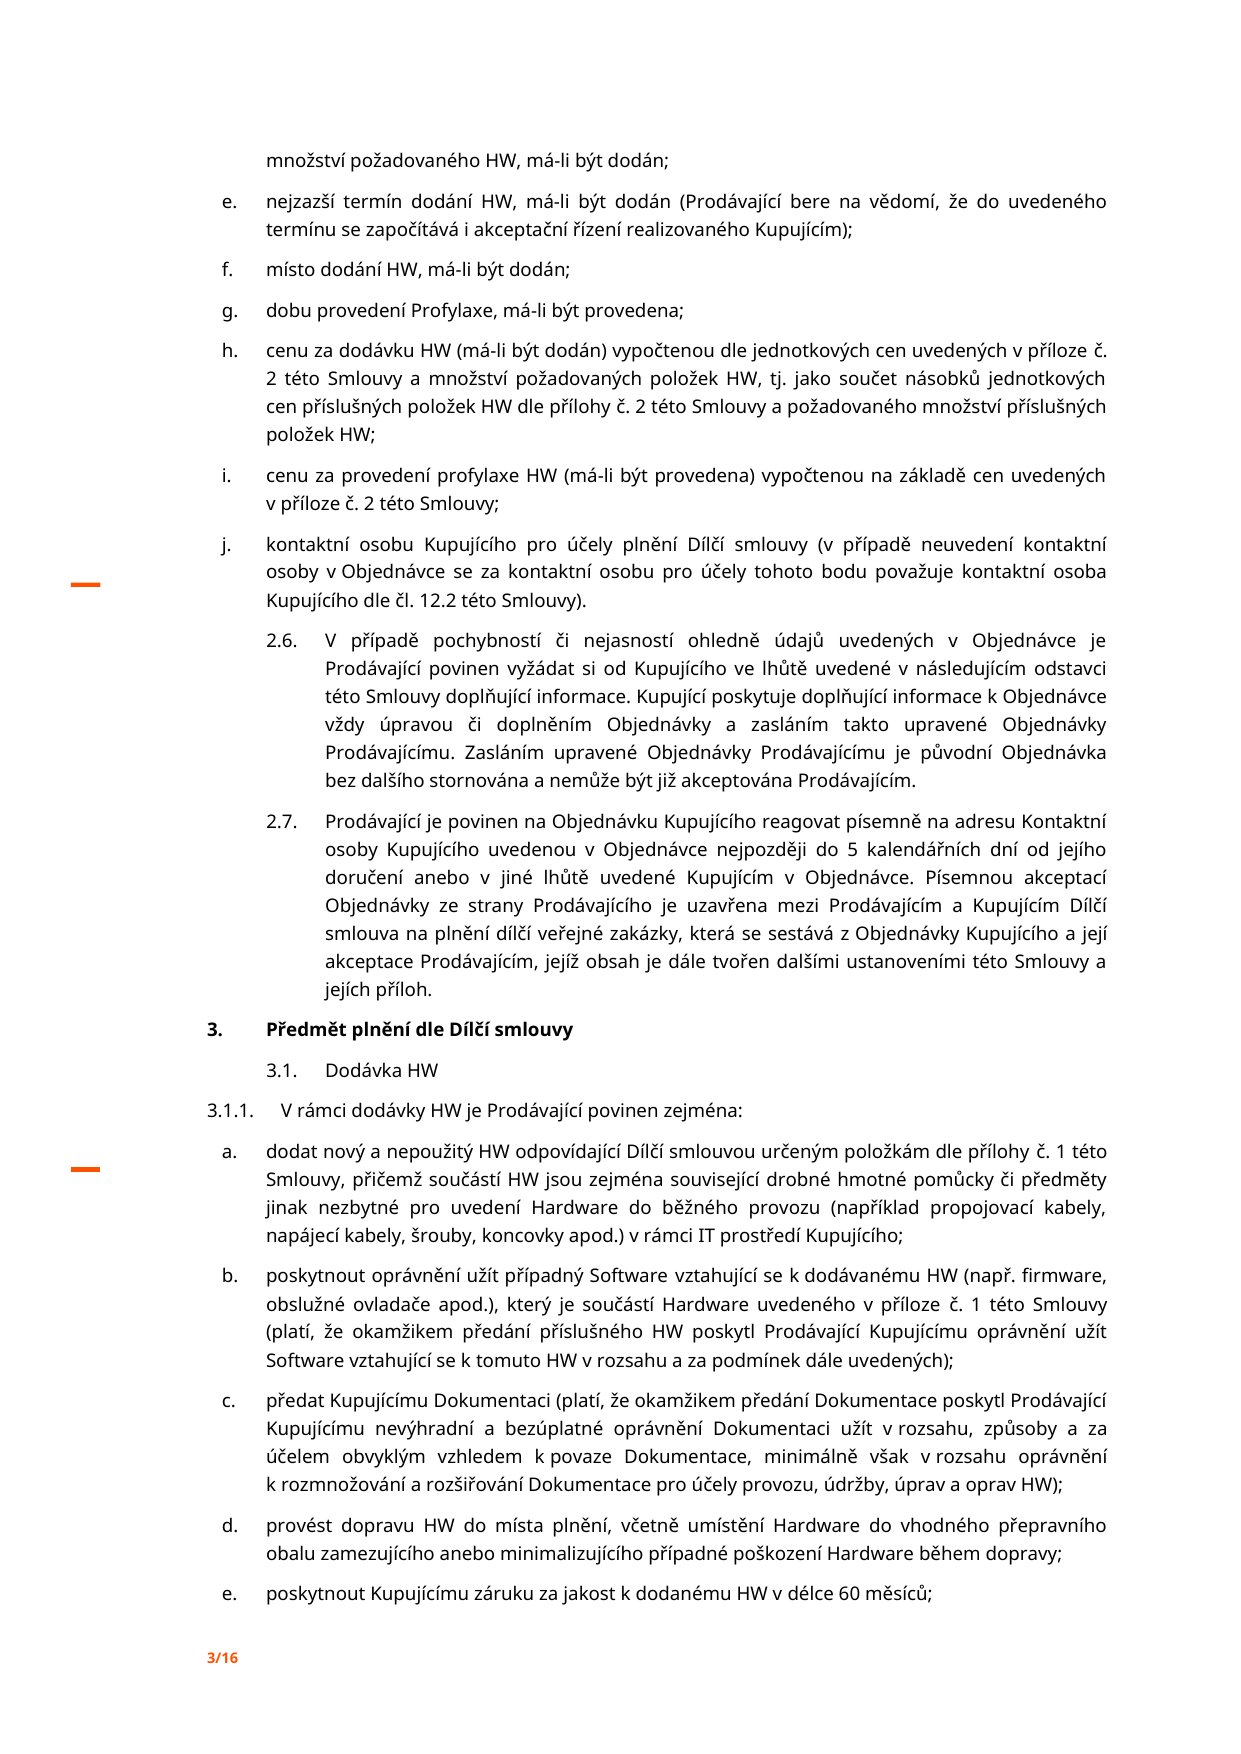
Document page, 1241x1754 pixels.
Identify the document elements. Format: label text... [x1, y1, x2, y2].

text poskytnout oprávnění užít případný Software vztahující se k dodávanému HW (např. firmware, obslužné ovladače apod.), který je součástí Hardware uvedeného v příloze č. 1 této Smlouvy (platí, že okamžikem předání příslušného HW poskytl Prodávající Kupujícímu oprávnění užít Software vztahující se k tomuto HW v rozsahu a za podmínek dále uvedených); [222, 1263, 1107, 1372]
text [222, 148, 1107, 173]
text kontaktní osobu Kupujícího pro účely plnění Dílčí smlouvy (v případě neuvedení kontaktní osoby v Objednávce se za kontaktní osobu pro účely tohoto bodu považuje kontaktní osoba Kupujícího dle čl. 12.2 této Smlouvy). [222, 531, 1107, 612]
text provést dopravu HW do místa plnění, včetně umístění Hardware do vhodného přepravního obalu zamezujícího anebo minimalizujícího případné poškození Hardware během dopravy; [222, 1512, 1107, 1566]
text Předmět plnění dle Dílčí smlouvy [207, 1017, 1107, 1042]
text dobu provedení Profylaxe, má-li být provedena; [222, 297, 1107, 323]
text předat Kupujícímu Dokumentaci (platí, že okamžikem předání Dokumentace poskytl Prodávající Kupujícímu nevýhradní a bezúplatné oprávnění Dokumentaci užít v rozsahu, způsoby a za účelem obvyklým vzhledem k povaze Dokumentace, minimálně však v rozsahu oprávnění k rozmnožování a rozšiřování Dokumentace pro účely provozu, údržby, úprav a oprav HW); [222, 1387, 1107, 1497]
text V případě pochybností či nejasností ohledně údajů uvedených v Objednávce je Prodávající povinen vyžádat si od Kupujícího ve lhůtě uvedené v následujícím odstavci této Smlouvy doplňující informace. Kupující poskytuje doplňující informace k Objednávce vždy úpravou či doplněním Objednávky a zasláním takto upravené Objednávky Prodávajícímu. Zasláním upravené Objednávky Prodávajícímu je původní Objednávka bez dalšího stornována a nemůže být již akceptována Prodávajícím. [266, 627, 1107, 793]
text V rámci dodávky HW je Prodávající povinen zejména: [207, 1098, 1107, 1123]
text Dodávka HW [266, 1057, 1107, 1083]
text nejzazší termín dodání HW, má-li být dodán (Prodávající bere na vědomí, že do uvedeného termínu se započítává i akceptační řízení realizovaného Kupujícím); [222, 188, 1107, 242]
text poskytnout Kupujícímu záruku za jakost k dodanému HW v délce 60 měsíců; [222, 1581, 1107, 1606]
text místo dodání HW, má-li být dodán; [222, 257, 1107, 282]
text cenu za provedení profylaxe HW (má-li být provedena) vypočtenou na základě cen uvedených v příloze č. 2 této Smlouvy; [222, 462, 1107, 516]
text Prodávající je povinen na Objednávku Kupujícího reagovat písemně na adresu Kontaktní osoby Kupujícího uvedenou v Objednávce nejpozději do 5 kalendářních dní od jejího doručení anebo v jiné lhůtě uvedené Kupujícím v Objednávce. Písemnou akceptací Objednávky ze strany Prodávajícího je uzavřena mezi Prodávajícím a Kupujícím Dílčí smlouva na plnění dílčí veřejné zakázky, která se sestává z Objednávky Kupujícího a její akceptace Prodávajícím, jejíž obsah je dále tvořen dalšími ustanoveními této Smlouvy a jejích příloh. [266, 808, 1107, 1002]
text cenu za dodávku HW (má-li být dodán) vypočtenou dle jednotkových cen uvedených v příloze č. 2 této Smlouvy a množství požadovaných položek HW, tj. jako součet násobků jednotkových cen příslušných položek HW dle přílohy č. 2 této Smlouvy a požadovaného množství příslušných položek HW; [222, 338, 1107, 447]
text dodat nový a nepoužitý HW odpovídající Dílčí smlouvou určeným položkám dle přílohy č. 1 této Smlouvy, přičemž součástí HW jsou zejména související drobné hmotné pomůcky či předměty jinak nezbytné pro uvedení Hardware do běžného provozu (například propojovací kabely, napájecí kabely, šrouby, koncovky apod.) v rámci IT prostředí Kupujícího; [222, 1138, 1107, 1248]
